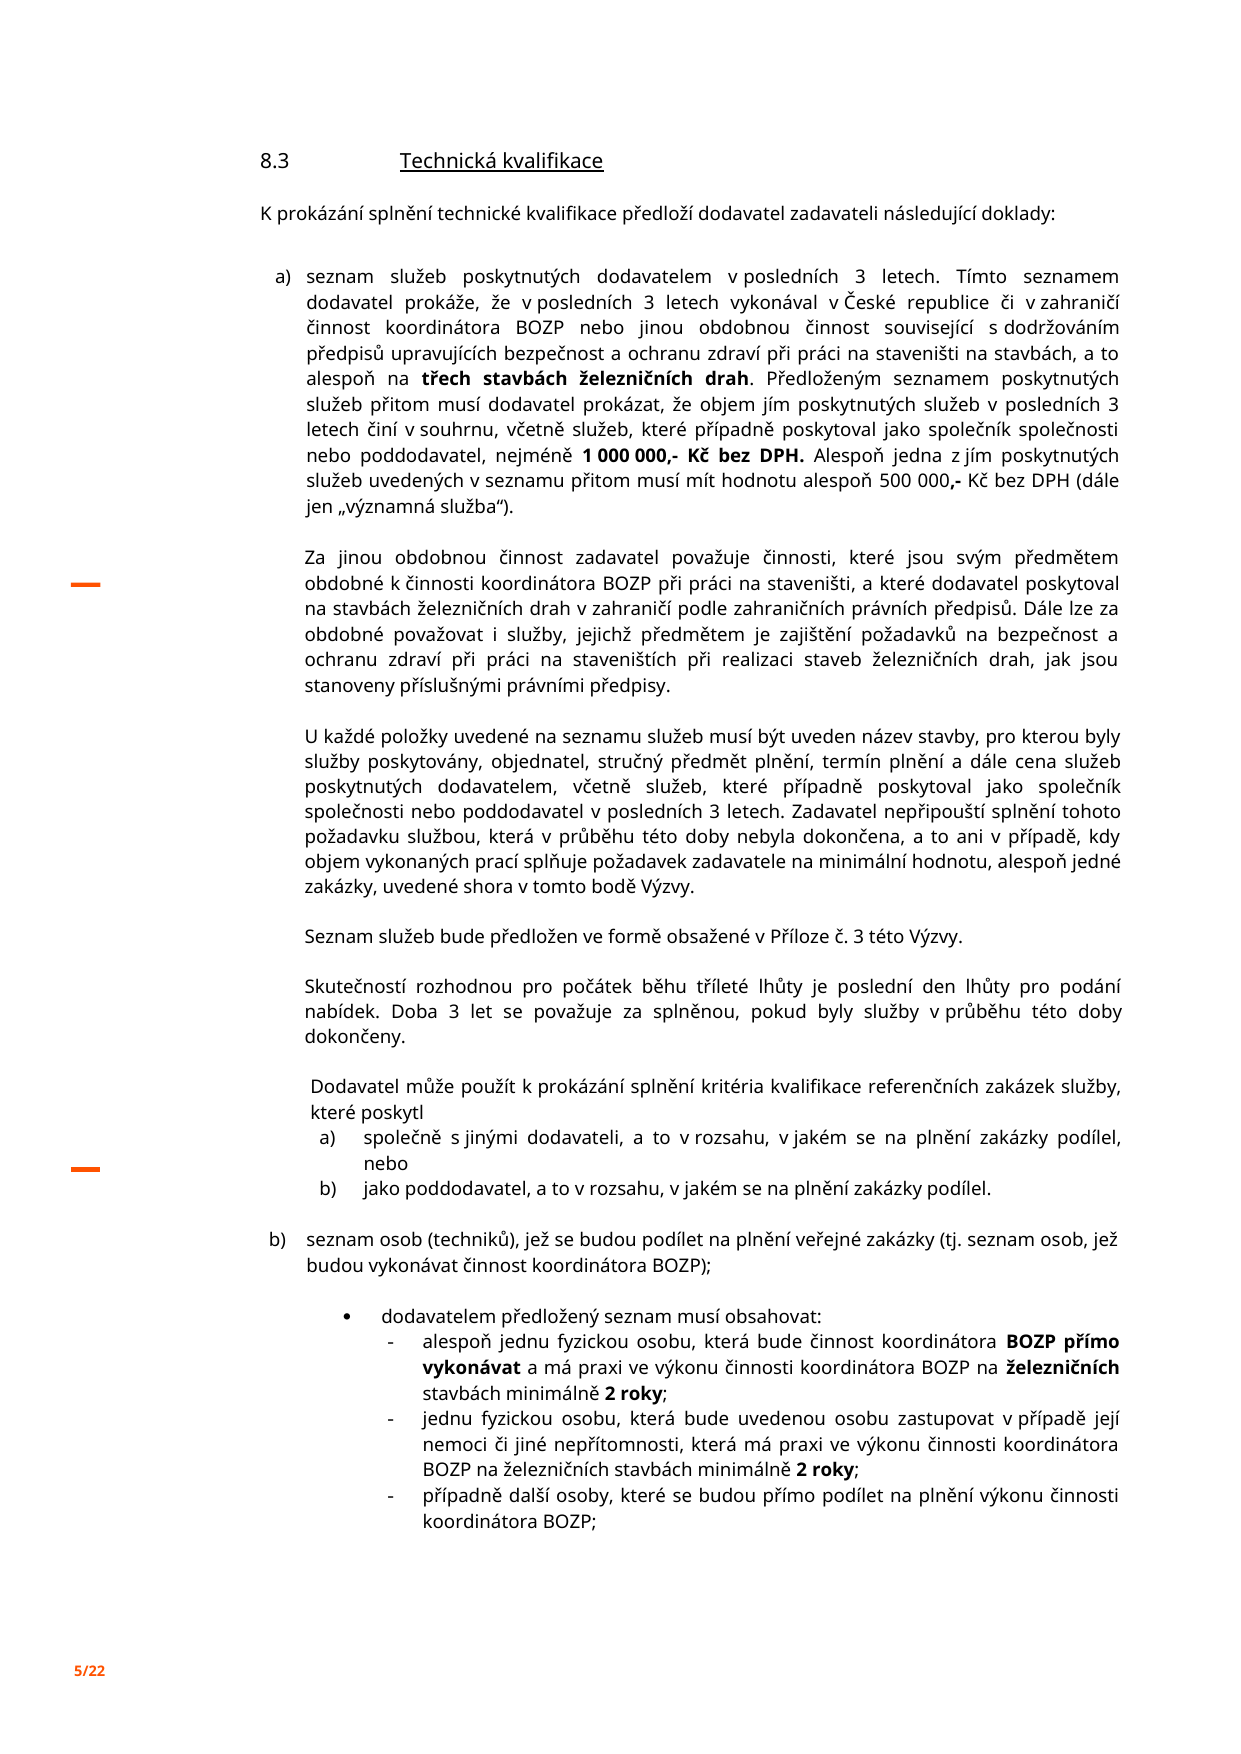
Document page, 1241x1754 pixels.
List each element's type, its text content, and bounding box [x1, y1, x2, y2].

text Za jinou obdobnou činnost zadavatel považuje činnosti, které jsou svým předmětem obdobné k činnosti koordinátora BOZP při práci na staveništi, a které dodavatel poskytoval na stavbách železničních drah v zahraničí podle zahraničních právních předpisů. Dále lze za obdobné považovat i služby, jejichž předmětem je zajištění požadavků na bezpečnost a ochranu zdraví při práci na staveništích při realizaci staveb železničních drah, jak jsou stanoveny příslušnými právními předpisy. [304, 544, 1120, 697]
list seznam osob (techniků), jež se budou podílet na plnění veřejné zakázky (tj. seznam osob, jež budou vykonávat činnost koordinátora BOZP); [269, 1227, 1120, 1278]
text K prokázání splnění technické kvalifikace předloží dodavatel zadavateli následující doklady: [260, 200, 1122, 226]
list jednu fyzickou osobu, která bude uvedenou osobu zastupovat v případě její nemoci či jiné nepřítomnosti, která má praxi ve výkonu činnosti koordinátora BOZP na železničních stavbách minimálně 2 roky; [385, 1406, 1120, 1482]
list seznam služeb poskytnutých dodavatelem v posledních 3 letech. Tímto seznamem dodavatel prokáže, že v posledních 3 letech vykonával v České republice či v zahraničí činnost koordinátora BOZP nebo jinou obdobnou činnost související s dodržováním předpisů upravujících bezpečnost a ochranu zdraví při práci na staveništi na stavbách, a to alespoň na třech stavbách železničních drah. Předloženým seznamem poskytnutých služeb přitom musí dodavatel prokázat, že objem jím poskytnutých služeb v posledních 3 letech činí v souhrnu, včetně služeb, které případně poskytoval jako společník společnosti nebo poddodavatel, nejméně 1 000 000,- Kč bez DPH. Alespoň jedna z jím poskytnutých služeb uvedených v seznamu přitom musí mít hodnotu alespoň 500 000,- Kč bez DPH (dále jen „významná služba“). [275, 264, 1120, 519]
text Skutečností rozhodnou pro počátek běhu tříleté lhůty je poslední den lhůty pro podání nabídek. Doba 3 let se považuje za splněnou, pokud byly služby v průběhu této doby dokončeny. [304, 973, 1122, 1048]
text Dodavatel může použít k prokázání splnění kritéria kvalifikace referenčních zakázek služby, které poskytl [310, 1073, 1122, 1124]
text Seznam služeb bude předložen ve formě obsažené v Příloze č. 3 této Výzvy. [304, 923, 1122, 948]
list případně další osoby, které se budou přímo podílet na plnění výkonu činnosti koordinátora BOZP; [385, 1482, 1120, 1533]
list alespoň jednu fyzickou osobu, která bude činnost koordinátora BOZP přímo vykonávat a má praxi ve výkonu činnosti koordinátora BOZP na železničních stavbách minimálně 2 roky; [385, 1329, 1120, 1406]
list dodavatelem předložený seznam musí obsahovat: [343, 1303, 1120, 1329]
text U každé položky uvedené na seznamu služeb musí být uveden název stavby, pro kterou byly služby poskytovány, objednatel, stručný předmět plnění, termín plnění a dále cena služeb poskytnutých dodavatelem, včetně služeb, které případně poskytoval jako společník společnosti nebo poddodavatel v posledních 3 letech. Zadavatel nepřipouští splnění tohoto požadavku službou, která v průběhu této doby nebyla dokončena, a to ani v případě, kdy objem vykonaných prací splňuje požadavek zadavatele na minimální hodnotu, alespoň jedné zakázky, uvedené shora v tomto bodě Výzvy. [304, 723, 1122, 898]
text b) jako poddodavatel, a to v rozsahu, v jakém se na plnění zakázky podílel. [319, 1176, 1122, 1201]
text a) společně s jinými dodavateli, a to v rozsahu, v jakém se na plnění zakázky podílel, nebo [319, 1124, 1122, 1176]
list Technická kvalifikace [260, 146, 1122, 174]
